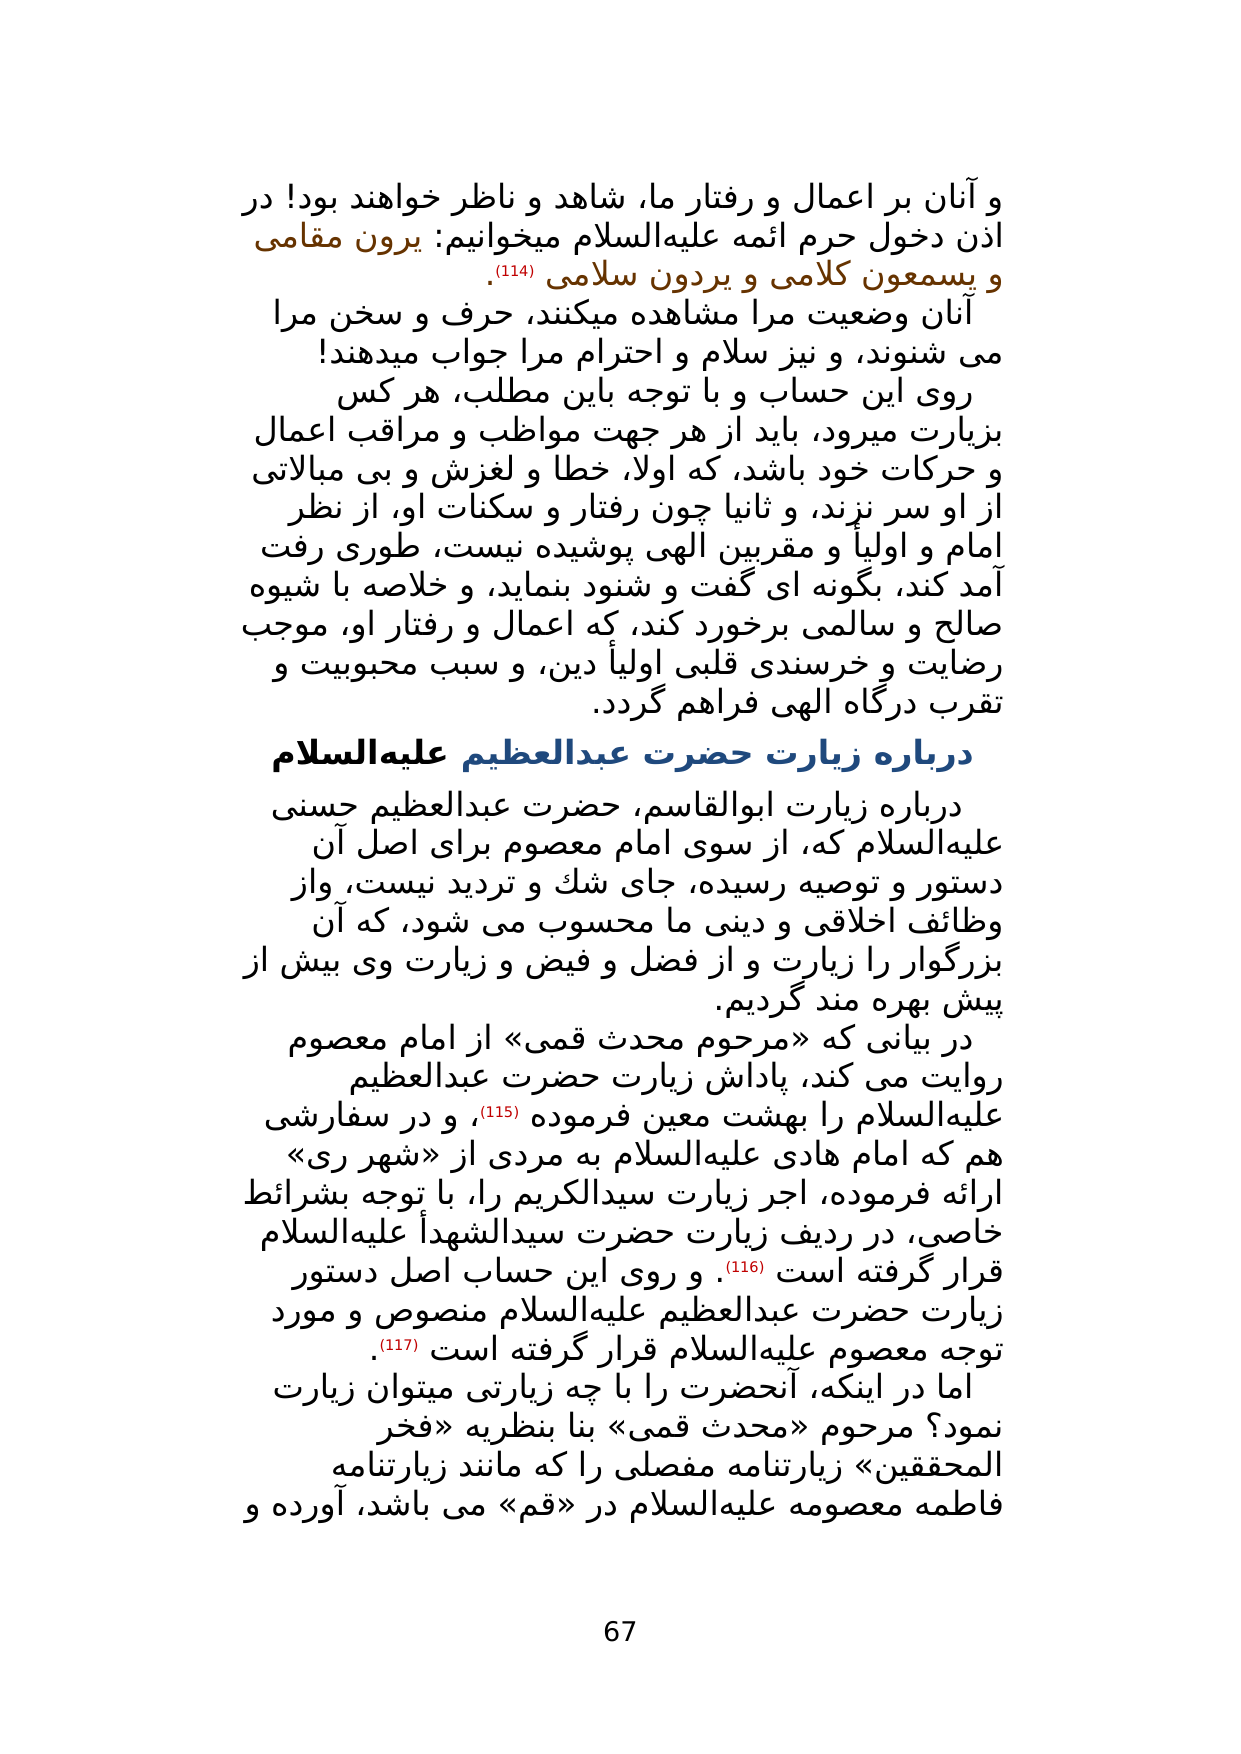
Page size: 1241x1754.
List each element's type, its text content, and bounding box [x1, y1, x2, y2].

text درباره زيارت ابوالقاسم، حضرت عبدالعظيم حسنى عليه‌السلام كه، از سوى امام معصوم براى اصل آن دستور و توصيه رسيده، جاى شك و ترديد نيست، واز وظائف اخلاقى و دينى ما محسوب مى شود، كه آن بزرگوار را زيارت و از فضل و فيض و زيارت وى بيش از پيش بهره مند گرديم. [236, 785, 1004, 1018]
text در بيانى كه «مرحوم محدث قمى» از امام معصوم روايت مى كند، پاداش زيارت حضرت عبدالعظيم عليه‌السلام را بهشت معين فرموده (115)، و در سفارشى هم كه امام هادى عليه‌السلام به مردى از «شهر رى» ارائه فرموده، اجر زيارت سيدالكريم را، با توجه بشرائط خاصى، در رديف زيارت حضرت سيدالشهدأ عليه‌السلام قرار گرفته است (116). و روى اين حساب اصل دستور زيارت حضرت عبدالعظيم عليه‌السلام منصوص و مورد توجه معصوم عليه‌السلام قرار گرفته است (117). [236, 1018, 1004, 1368]
text روى اين حساب و با توجه باين مطلب، هر كس بزيارت ميرود، بايد از هر جهت مواظب و مراقب اعمال و حركات خود باشد، كه اولا، خطا و لغزش و بى مبالاتى از او سر نزند، و ثانيا چون رفتار و سكنات او، از نظر امام و اوليأ و مقربين الهى پوشيده نيست، طورى رفت آمد كند، بگونه اى گفت و شنود بنمايد، و خلاصه با شيوه صالح و سالمى برخورد كند، كه اعمال و رفتار او، موجب رضايت و خرسندى قلبى اوليأ دين، و سبب محبوبيت و تقرب درگاه الهى فراهم گردد. [236, 371, 1004, 721]
subtitle درباره زيارت حضرت عبدالعظيم عليه‌السلام [236, 734, 1004, 772]
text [236, 177, 1004, 294]
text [236, 1368, 1004, 1523]
text آنان وضعيت مرا مشاهده ميكنند، حرف و سخن مرا مى شنوند، و نيز سلام و احترام مرا جواب ميدهند! [236, 294, 1004, 371]
